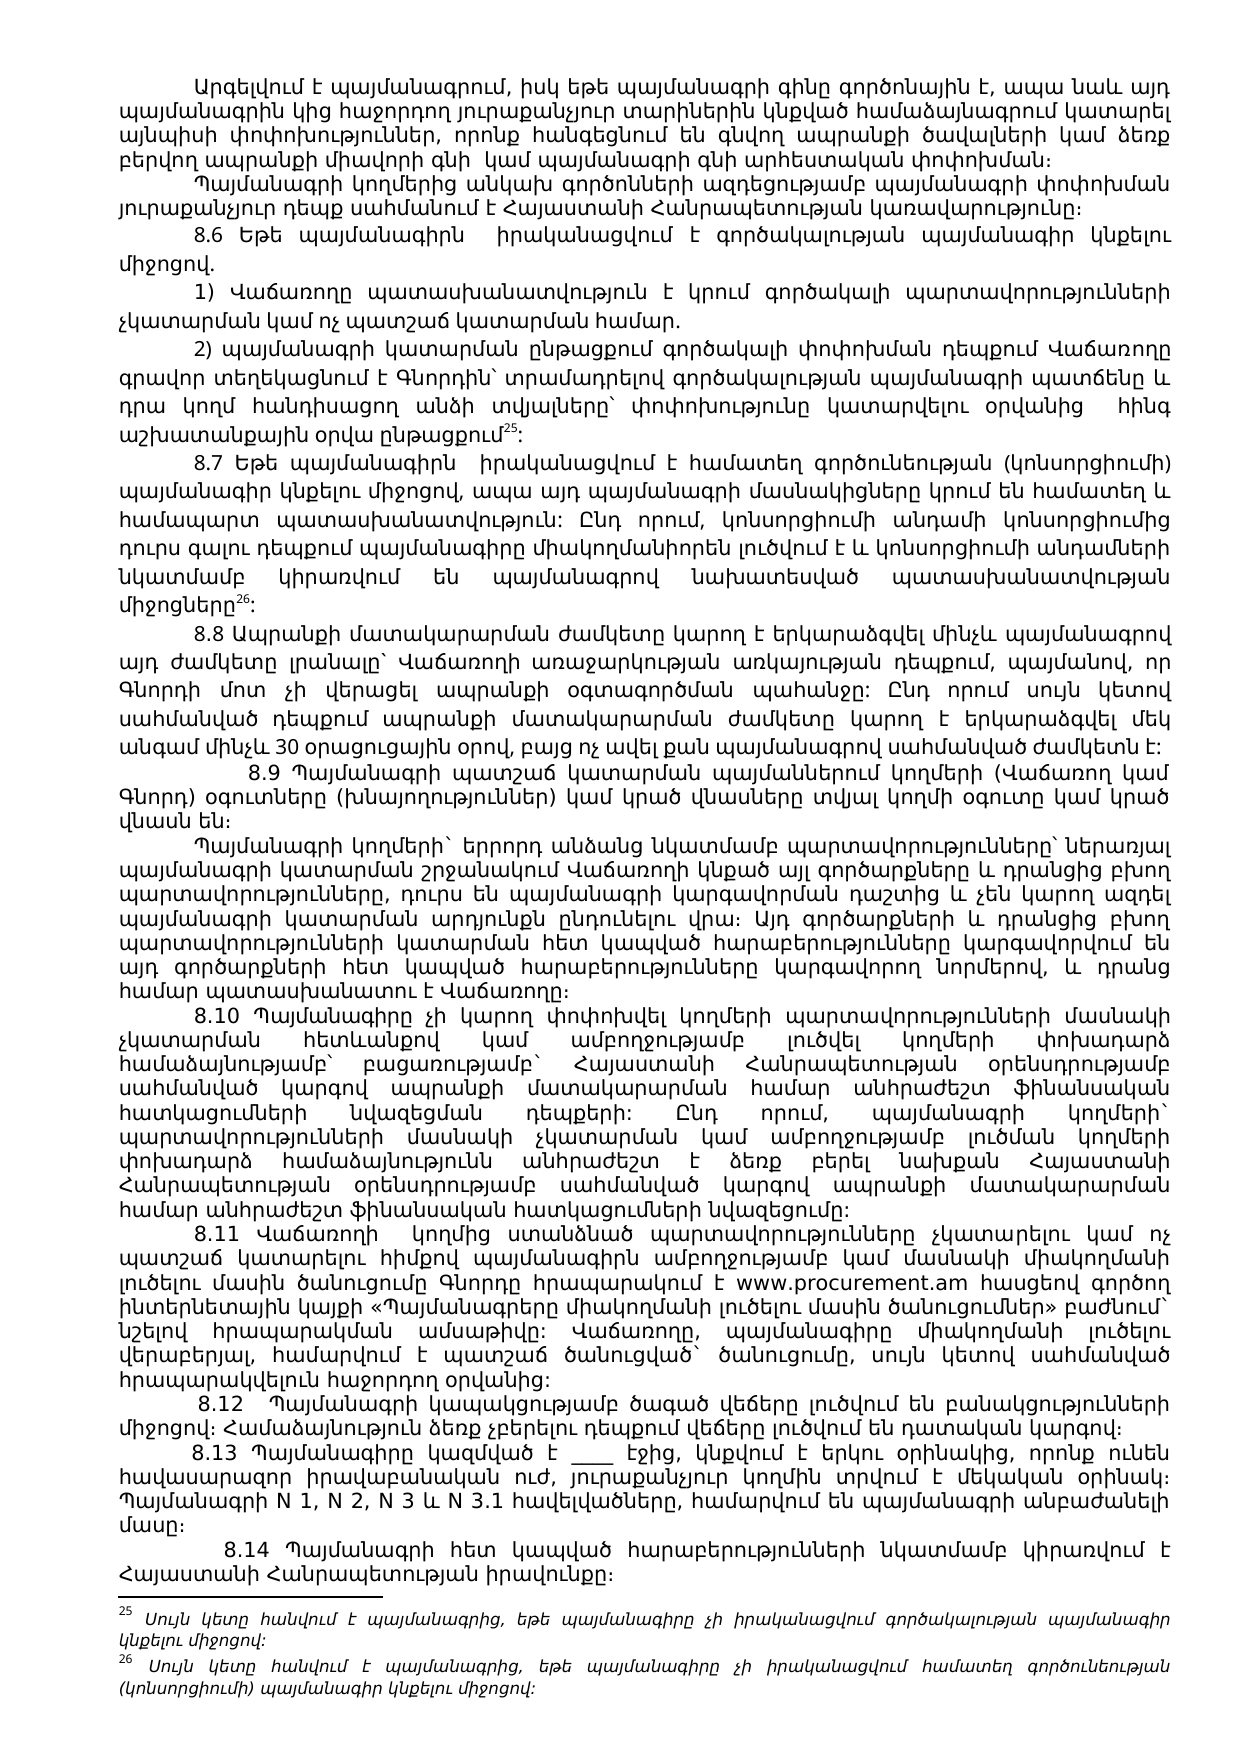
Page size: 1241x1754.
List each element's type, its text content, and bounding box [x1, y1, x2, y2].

text 8.11 Վաճառողի կողմից ստանձնած պարտավորությունները չկատարելու կամ ոչ պատշաճ կատարելու հիմքով պայմանագիրն ամբողջությամբ կամ մասնակի միակողմանի լուծելու մասին ծանուցումը Գնորդը հրապարակում է www.procurement.am հասցեով գործող ինտերնետային կայքի «Պայմանագրերը միակողմանի լուծելու մասին ծանուցումներ» բաժնում` նշելով հրապարակման ամսաթիվը: Վաճառողը, պայմանագիրը միակողմանի լուծելու վերաբերյալ, համարվում է պատշաճ ծանուցված` ծանուցումը, սույն կետով սահմանված հրապարակվելուն հաջորդող օրվանից: [118, 1222, 1171, 1392]
text 8.14 Պայմանագրի հետ կապված հարաբերությունների նկատմամբ կիրառվում է Հայաստանի Հանրապետության իրավունքը։ [118, 1538, 1171, 1586]
text 1) Վաճառողը պատասխանատվություն է կրում գործակալի պարտավորությունների չկատարման կամ ոչ պատշաճ կատարման համար. [118, 277, 1171, 334]
text 8.6 Եթե պայմանագիրն իրականացվում է գործակալության պայմանագիր կնքելու միջոցով. [118, 221, 1171, 277]
text 8.10 Պայմանագիրը չի կարող փոփոխվել կողմերի պարտավորությունների մասնակի չկատարման հետևանքով կամ ամբողջությամբ լուծվել կողմերի փոխադարձ համաձայնությամբ՝ բացառությամբ` Հայաստանի Հանրապետության օրենսդրությամբ սահմանված կարգով ապրանքի մատակարարման համար անհրաժեշտ ֆինանսական հատկացումների նվազեցման դեպքերի: Ընդ որում, պայմանագրի կողմերի` պարտավորությունների մասնակի չկատարման կամ ամբողջությամբ լուծման կողմերի փոխադարձ համաձայնությունն անհրաժեշտ է ձեռք բերել նախքան Հայաստանի Հանրապետության օրենսդրությամբ սահմանված կարգով ապրանքի մատակարարման համար անհրաժեշտ ֆինանսական հատկացումների նվազեցումը: [118, 1004, 1171, 1222]
text 8.13 Պայմանագիրը կազմված է ____ էջից, կնքվում է երկու օրինակից, որոնք ունեն հավասարազոր իրավաբանական ուժ, յուրաքանչյուր կողմին տրվում է մեկական օրինակ։ Պայմանագրի N 1, N 2, N 3 և N 3.1 հավելվածները, համարվում են պայմանագրի անբաժանելի մասը։ [118, 1441, 1171, 1538]
text 2) պայմանագրի կատարման ընթացքում գործակալի փոփոխման դեպքում Վաճառողը գրավոր տեղեկացնում է Գնորդին՝ տրամադրելով գործակալության պայմանագրի պատճենը և դրա կողմ հանդիսացող անձի տվյալները՝ փոփոխությունը կատարվելու օրվանից հինգ աշխատանքային օրվա ընթացքում: [118, 334, 1171, 448]
text Պայմանագրի կողմերի` երրորդ անձանց նկատմամբ պարտավորությունները՝ ներառյալ պայմանագրի կատարման շրջանակում Վաճառողի կնքած այլ գործարքները և դրանցից բխող պարտավորությունները, դուրս են պայմանագրի կարգավորման դաշտից և չեն կարող ազդել պայմանագրի կատարման արդյունքն ընդունելու վրա։ Այդ գործարքների և դրանցից բխող պարտավորությունների կատարման հետ կապված հարաբերությունները կարգավորվում են այդ գործարքների հետ կապված հարաբերությունները կարգավորող նորմերով, և դրանց համար պատասխանատու է Վաճառողը։ [118, 834, 1171, 1004]
text 8.12 Պայմանագրի կապակցությամբ ծագած վեճերը լուծվում են բանակցությունների միջոցով։ Համաձայնություն ձեռք չբերելու դեպքում վեճերը լուծվում են դատական կարգով։ [118, 1392, 1171, 1441]
text Արգելվում է պայմանագրում, իսկ եթե պայմանագրի գինը գործոնային է, ապա նաև այդ պայմանագրին կից հաջորդող յուրաքանչյուր տարիներին կնքված համաձայնագրում կատարել այնպիսի փոփոխություններ, որոնք հանգեցնում են գնվող ապրանքի ծավալների կամ ձեռք բերվող ապրանքի միավորի գնի կամ պայմանագրի գնի արհեստական փոփոխման։ [118, 75, 1171, 172]
text 8.7 Եթե պայմանագիրն իրականացվում է համատեղ գործունեության (կոնսորցիումի) պայմանագիր կնքելու միջոցով, ապա այդ պայմանագրի մասնակիցները կրում են համատեղ և համապարտ պատասխանատվություն: Ընդ որում, կոնսորցիումի անդամի կոնսորցիումից դուրս գալու դեպքում պայմանագիրը միակողմանիորեն լուծվում է և կոնսորցիումի անդամների նկատմամբ կիրառվում են պայմանագրով նախատեսված պատասխանատվության միջոցները: [118, 448, 1171, 619]
text 8.8 Ապրանքի մատակարարման ժամկետը կարող է երկարաձգվել մինչև պայմանագրով այդ ժամկետը լրանալը` Վաճառողի առաջարկության առկայության դեպքում, պայմանով, որ Գնորդի մոտ չի վերացել ապրանքի օգտագործման պահանջը: Ընդ որում սույն կետով սահմանված դեպքում ապրանքի մատակարարման ժամկետը կարող է երկարաձգվել մեկ անգամ մինչև 30 օրացուցային օրով, բայց ոչ ավել քան պայմանագրով սահմանված ժամկետն է: [118, 619, 1171, 761]
text Պայմանագրի կողմերից անկախ գործոնների ազդեցությամբ պայմանագրի փոփոխման յուրաքանչյուր դեպք սահմանում է Հայաստանի Հանրապետության կառավարությունը։ [118, 172, 1171, 221]
text 8.9 Պայմանագրի պատշաճ կատարման պայմաններում կողմերի (Վաճառող կամ Գնորդ) օգուտները (խնայողություններ) կամ կրած վնասները տվյալ կողմի օգուտը կամ կրած վնասն են։ [118, 761, 1171, 834]
